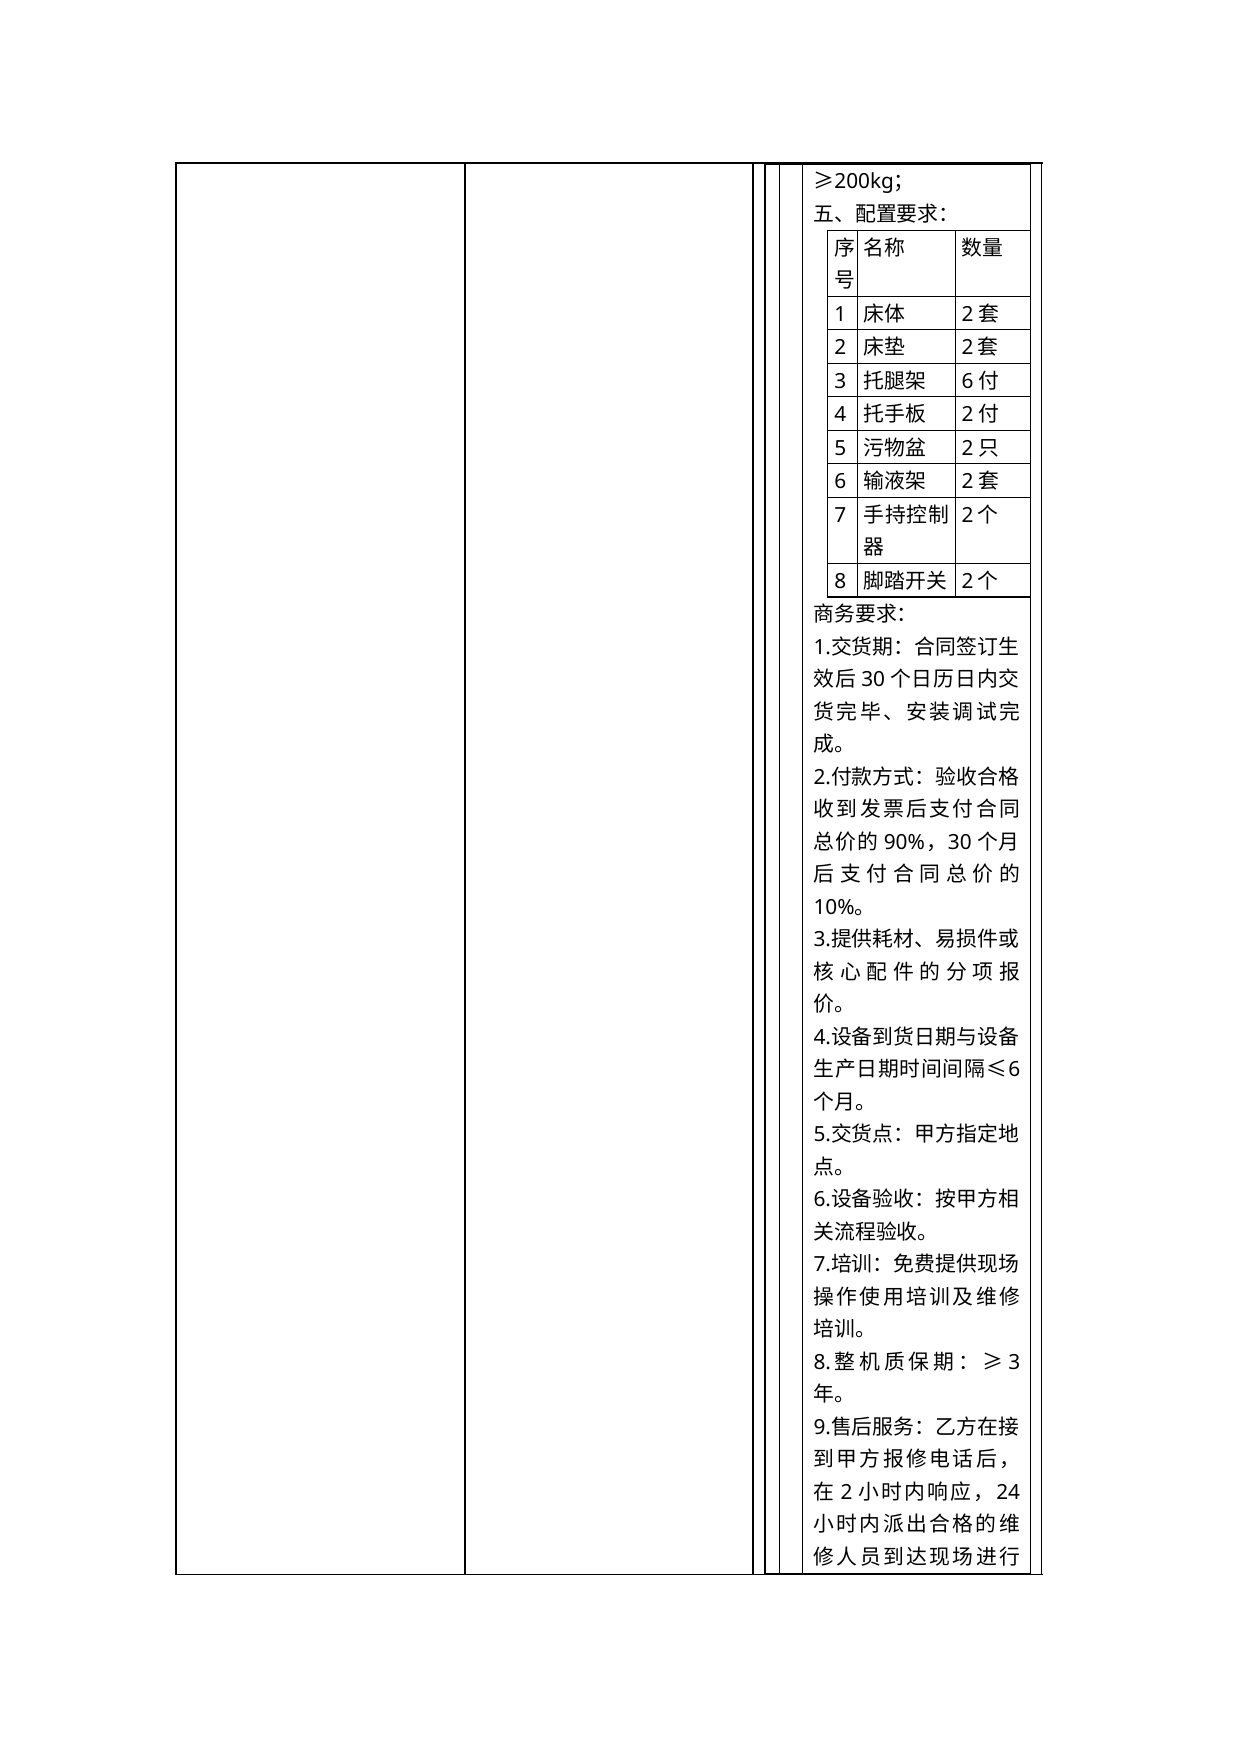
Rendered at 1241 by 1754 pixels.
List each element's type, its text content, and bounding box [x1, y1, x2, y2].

table_cell [466, 164, 752, 1573]
table_cell 1 [177, 164, 464, 1573]
table_cell [1031, 164, 1041, 1573]
table_cell [754, 164, 764, 1573]
table_cell [766, 165, 779, 1573]
table_cell [803, 165, 1030, 1573]
table_cell [780, 165, 802, 1573]
